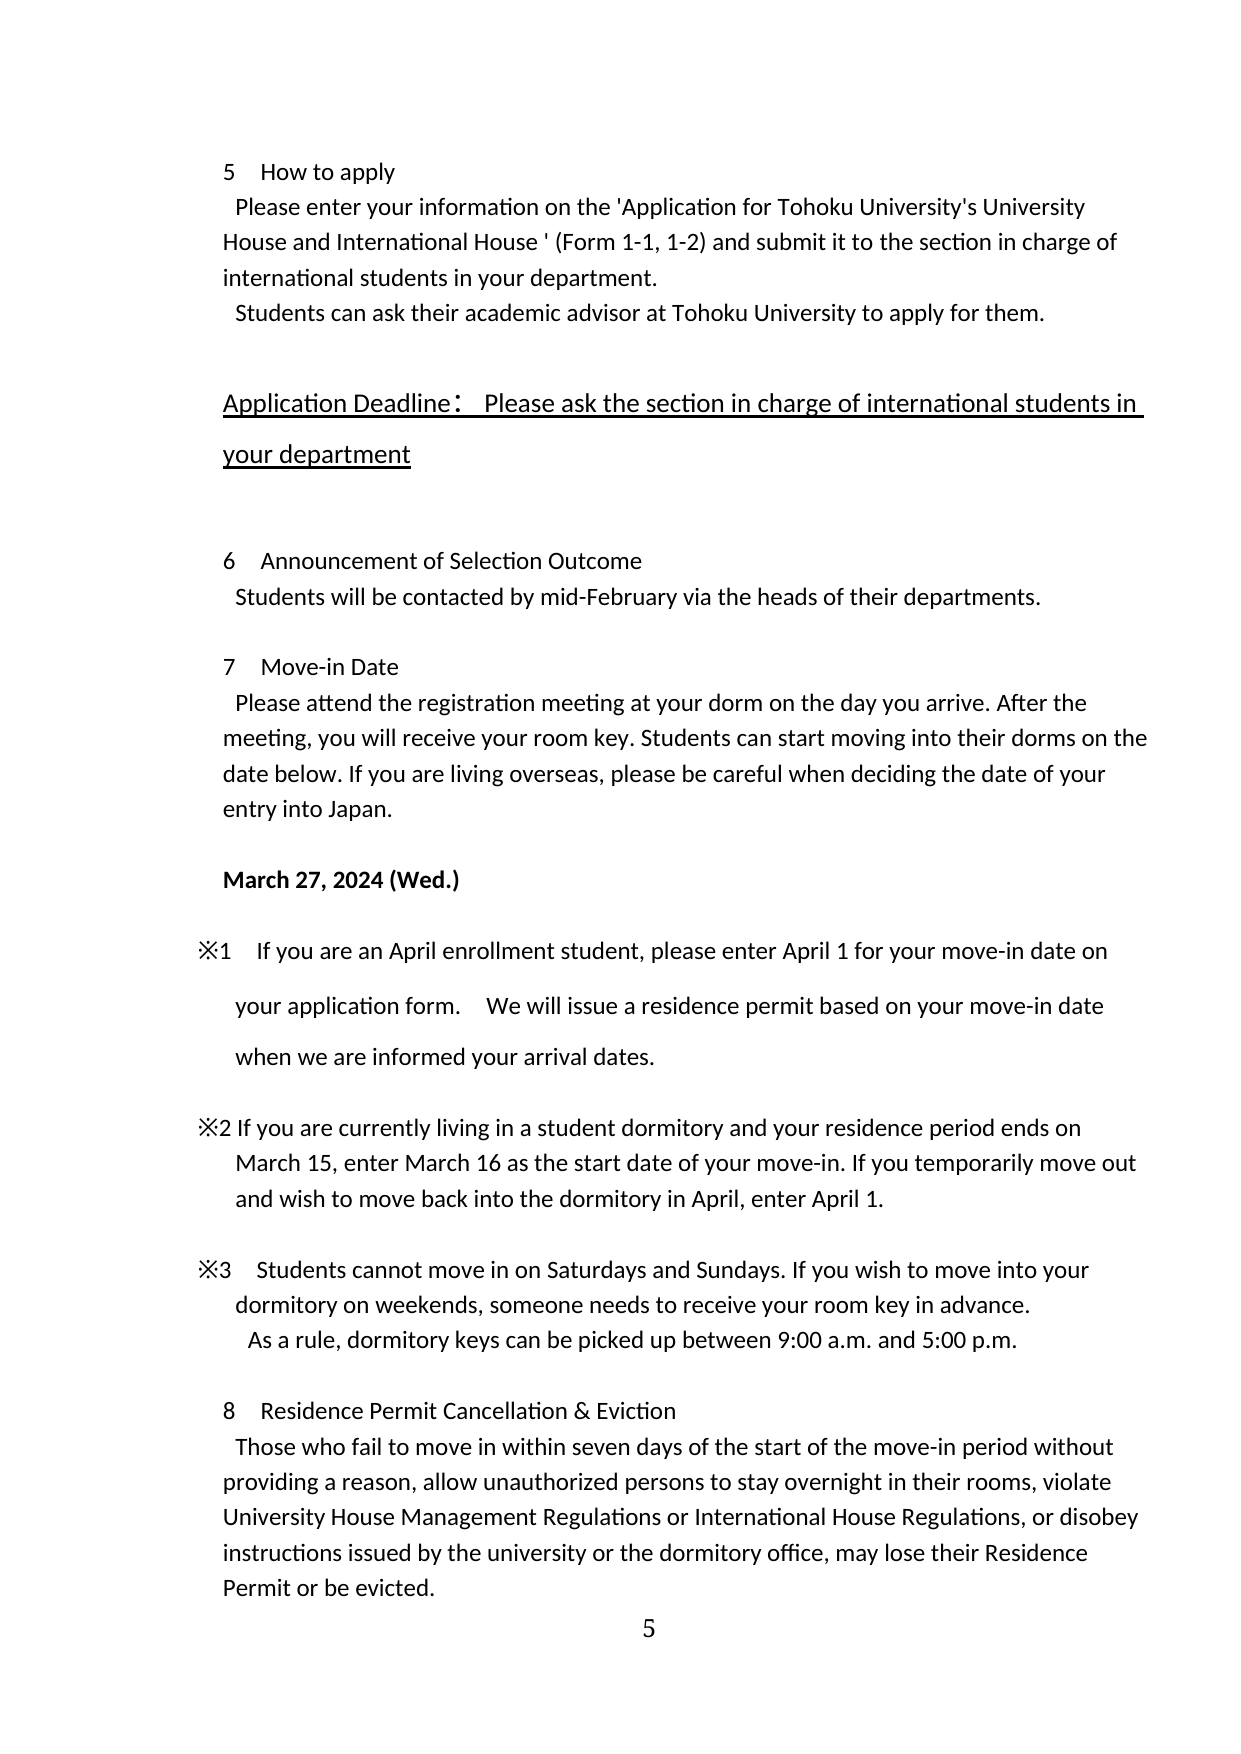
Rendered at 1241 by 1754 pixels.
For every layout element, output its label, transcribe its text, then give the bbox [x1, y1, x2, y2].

text 8 Residence Permit Cancellation & Eviction [148, 1393, 1150, 1428]
text Application Deadline： Please ask the section in charge of international students in your department [223, 366, 1150, 472]
text 5 How to apply [223, 153, 1150, 189]
text Please enter your information on the 'Application for Tohoku University's University House and International House ' (Form 1-1, 1-2) and submit it to the section in charge of international students in your department. [223, 189, 1150, 295]
text As a rule, dormitory keys can be picked up between 9:00 a.m. and 5:00 p.m. [223, 1322, 1150, 1357]
text dormitory on weekends, someone needs to receive your room key in advance. [148, 1287, 1150, 1322]
text Students will be contacted by mid-February via the heads of their departments. [235, 578, 1150, 614]
text 7 Move-in Date [223, 649, 1150, 684]
text March 27, 2024 (Wed.) [223, 862, 1150, 897]
text Students can ask their academic advisor at Tohoku University to apply for them. [223, 295, 1150, 330]
text Please attend the registration meeting at your dorm on the day you arrive. After the meeting, you will receive your room key. Students can start moving into their dorms on the date below. If you are living overseas, please be careful when deciding the date of your entry into Japan. [223, 684, 1150, 826]
text ※1 If you are an April enrollment student, please enter April 1 for your move-in date on your application form. We will issue a residence permit based on your move-in date when we are informed your arrival dates. [198, 932, 1150, 1074]
text 6 Announcement of Selection Outcome [223, 543, 1150, 578]
text Those who fail to move in within seven days of the start of the move-in period without providing a reason, allow unauthorized persons to stay overnight in their rooms, violate University House Management Regulations or International House Regulations, or disobey instructions issued by the university or the dormitory office, may lose their Residence Permit or be evicted. [223, 1428, 1150, 1605]
text ※2 If you are currently living in a student dormitory and your residence period ends on March 15, enter March 16 as the start date of your move-in. If you temporarily move out and wish to move back into the dormitory in April, enter April 1. [198, 1109, 1150, 1216]
text ※3 Students cannot move in on Saturdays and Sundays. If you wish to move into your [148, 1251, 1150, 1287]
